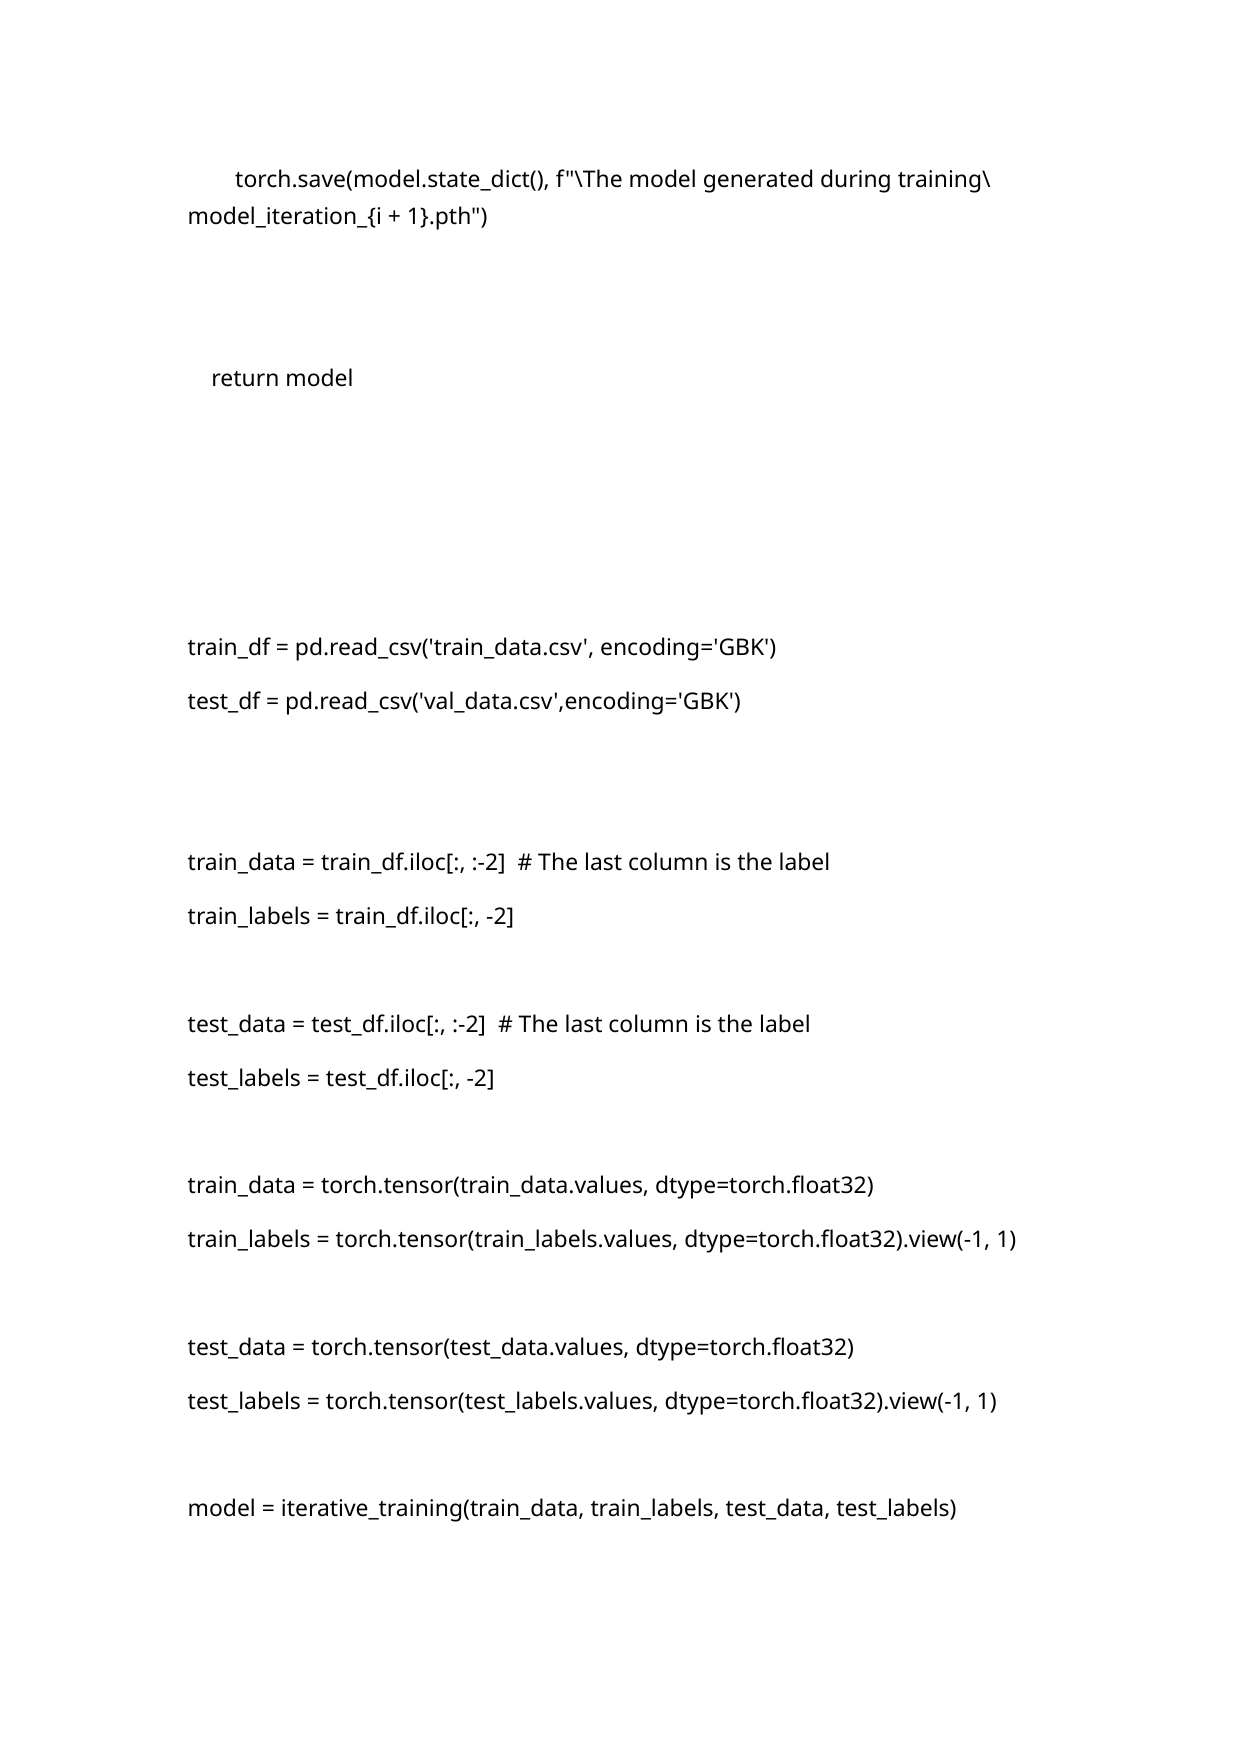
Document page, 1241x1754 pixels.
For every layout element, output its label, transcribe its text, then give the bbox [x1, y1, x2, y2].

text test_labels = torch.tensor(test_labels.values, dtype=torch.float32).view(-1, 1) [187, 1384, 1053, 1417]
text train_data = train_df.iloc[:, :-2] # The last column is the label [187, 846, 1053, 878]
text torch.save(model.state_dict(), f"\The model generated during training\model_iteration_{i + 1}.pth") [187, 162, 1053, 232]
text train_labels = train_df.iloc[:, -2] [187, 899, 1053, 932]
text train_labels = torch.tensor(train_labels.values, dtype=torch.float32).view(-1, 1) [187, 1222, 1053, 1255]
text return model [187, 361, 1053, 393]
text train_df = pd.read_csv('train_data.csv', encoding='GBK') [187, 630, 1053, 663]
text test_data = torch.tensor(test_data.values, dtype=torch.float32) [187, 1330, 1053, 1363]
text test_df = pd.read_csv('val_data.csv',encoding='GBK') [187, 684, 1053, 716]
text model = iterative_training(train_data, train_labels, test_data, test_labels) [187, 1492, 1053, 1524]
text train_data = torch.tensor(train_data.values, dtype=torch.float32) [187, 1169, 1053, 1201]
text test_labels = test_df.iloc[:, -2] [187, 1061, 1053, 1093]
text test_data = test_df.iloc[:, :-2] # The last column is the label [187, 1007, 1053, 1039]
